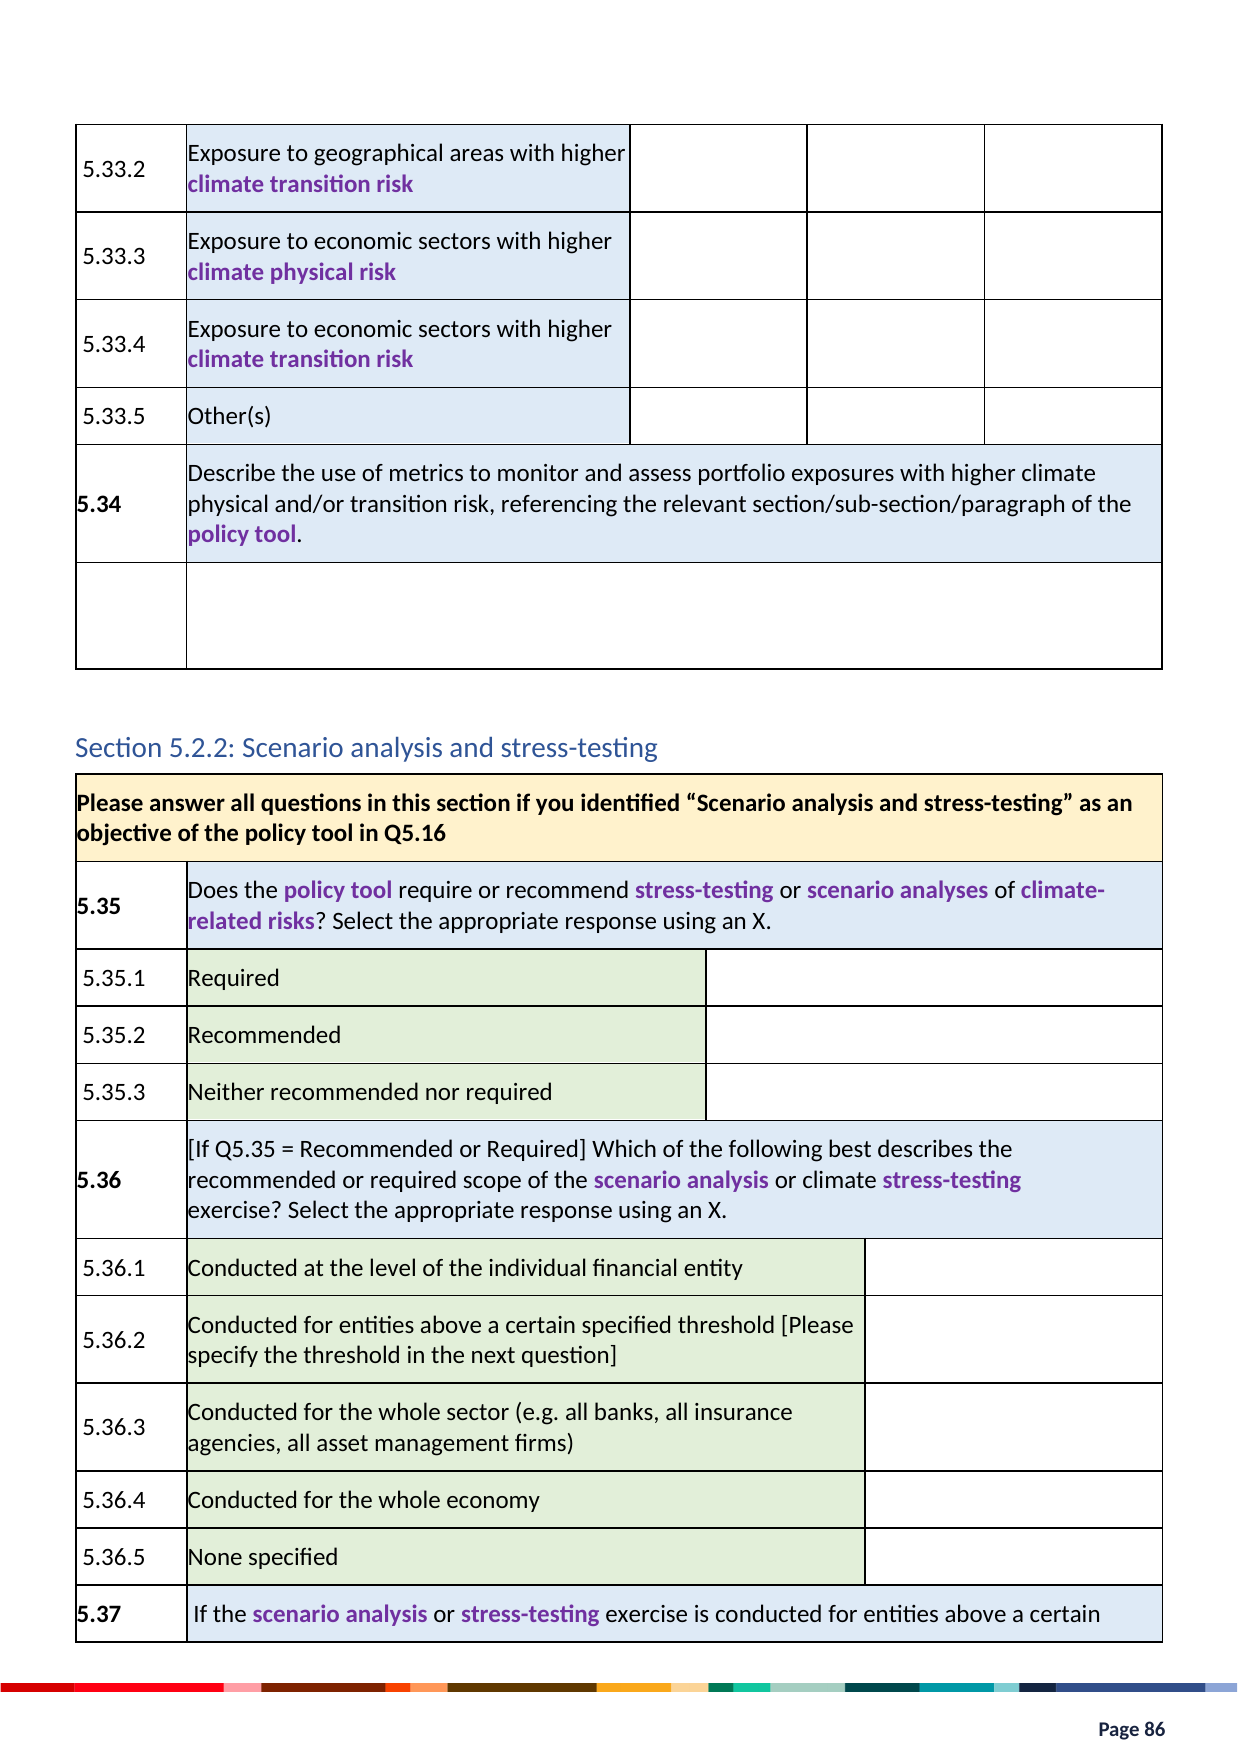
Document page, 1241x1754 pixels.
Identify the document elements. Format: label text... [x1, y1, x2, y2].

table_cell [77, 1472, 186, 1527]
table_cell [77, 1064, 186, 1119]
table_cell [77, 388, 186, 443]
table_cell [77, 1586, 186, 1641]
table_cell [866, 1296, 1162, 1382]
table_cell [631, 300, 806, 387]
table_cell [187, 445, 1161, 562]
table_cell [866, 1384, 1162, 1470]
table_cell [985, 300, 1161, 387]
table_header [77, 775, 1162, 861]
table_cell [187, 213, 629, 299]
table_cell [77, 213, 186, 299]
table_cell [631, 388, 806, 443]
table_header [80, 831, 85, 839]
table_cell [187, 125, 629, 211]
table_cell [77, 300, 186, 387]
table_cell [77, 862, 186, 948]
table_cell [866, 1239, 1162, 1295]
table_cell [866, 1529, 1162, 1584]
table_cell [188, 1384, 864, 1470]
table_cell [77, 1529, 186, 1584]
subtitle Section 5.2.2: Scenario analysis and stress-testing [75, 729, 1165, 765]
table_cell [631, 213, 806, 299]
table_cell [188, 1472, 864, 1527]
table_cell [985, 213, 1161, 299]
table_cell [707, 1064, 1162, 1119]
picture [0, 1683, 1236, 1692]
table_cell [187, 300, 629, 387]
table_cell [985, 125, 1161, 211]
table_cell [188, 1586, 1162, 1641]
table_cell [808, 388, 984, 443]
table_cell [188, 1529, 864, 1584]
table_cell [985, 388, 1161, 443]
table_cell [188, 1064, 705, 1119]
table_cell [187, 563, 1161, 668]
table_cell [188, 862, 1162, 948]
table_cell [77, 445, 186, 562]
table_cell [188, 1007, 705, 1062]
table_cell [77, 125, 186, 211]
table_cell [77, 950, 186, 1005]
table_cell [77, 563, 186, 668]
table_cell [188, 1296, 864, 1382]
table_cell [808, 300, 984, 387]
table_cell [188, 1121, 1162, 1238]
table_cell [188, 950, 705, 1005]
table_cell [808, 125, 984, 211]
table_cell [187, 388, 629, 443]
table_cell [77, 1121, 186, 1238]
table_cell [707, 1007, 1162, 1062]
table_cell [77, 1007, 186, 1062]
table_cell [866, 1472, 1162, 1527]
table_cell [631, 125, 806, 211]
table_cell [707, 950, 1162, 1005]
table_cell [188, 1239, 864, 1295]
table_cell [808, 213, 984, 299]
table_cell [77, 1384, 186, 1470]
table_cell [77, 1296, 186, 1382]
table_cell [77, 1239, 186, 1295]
